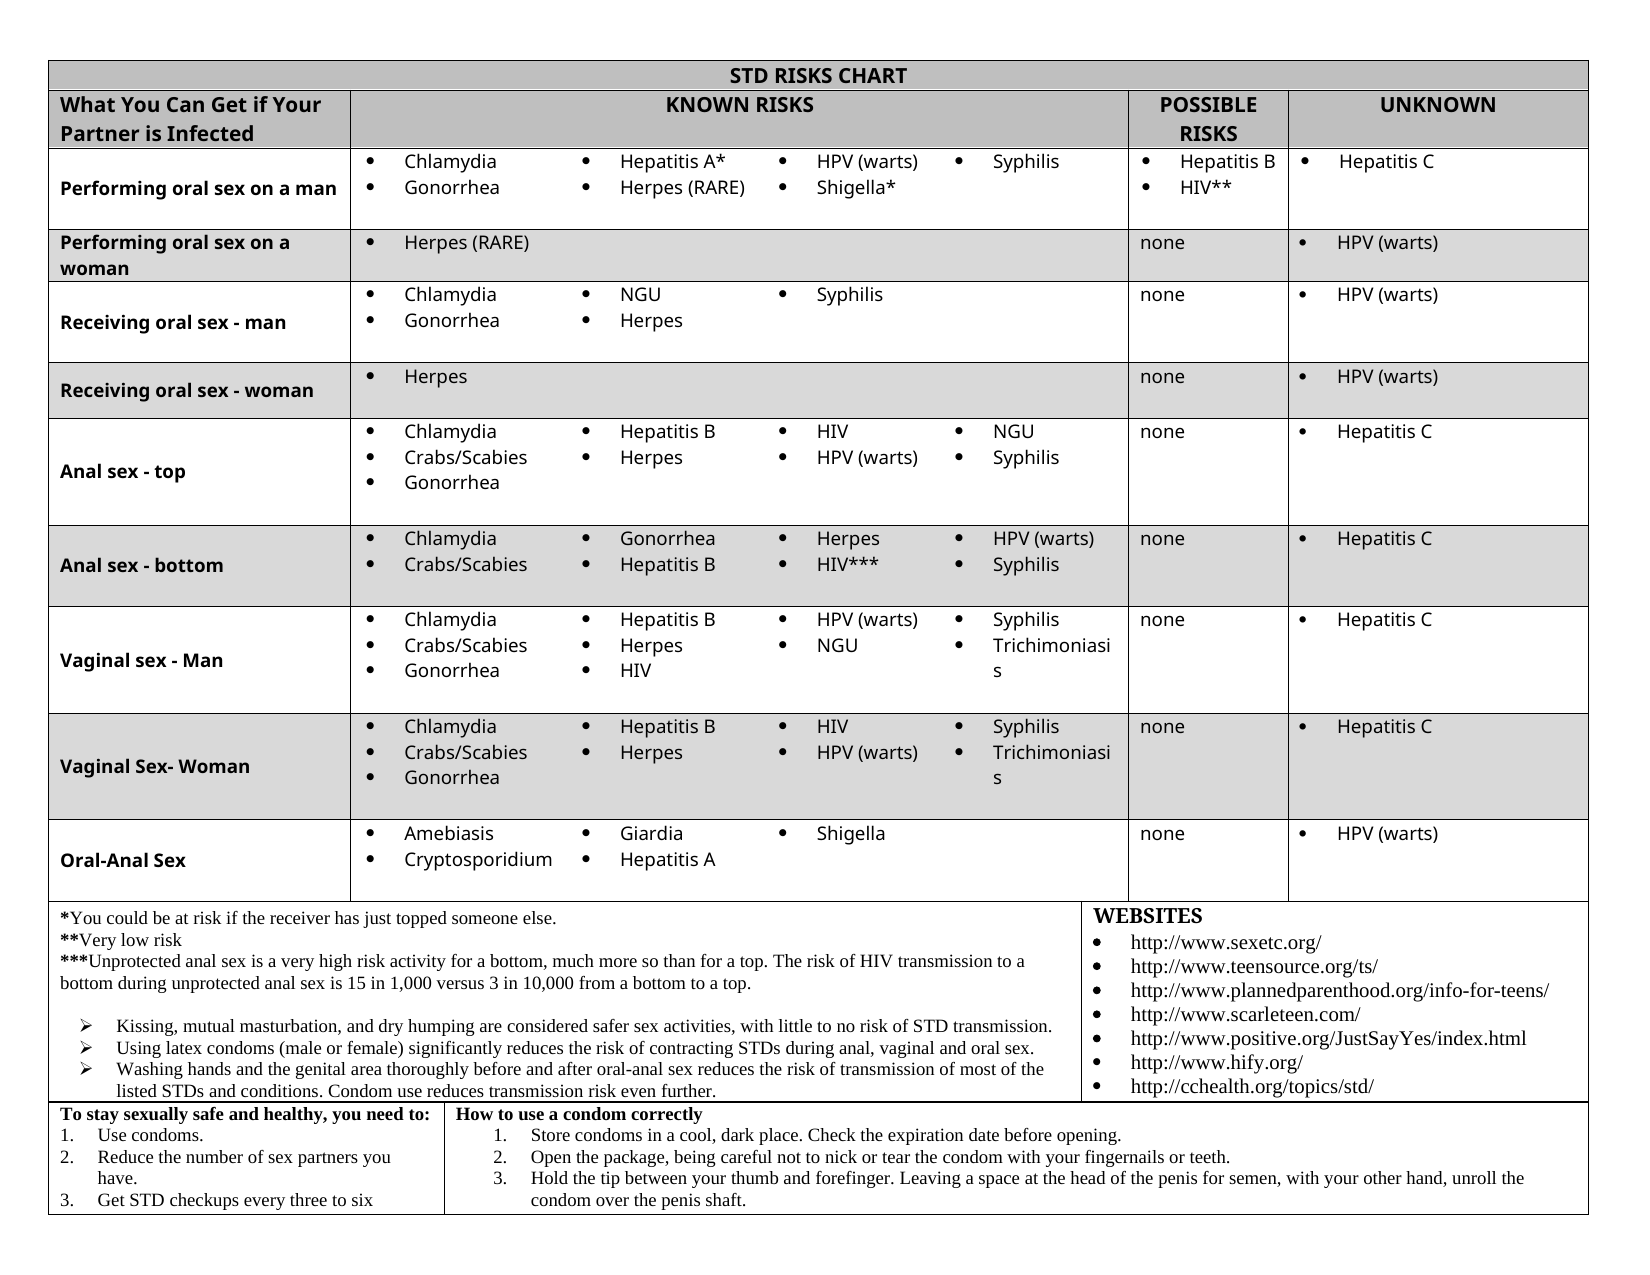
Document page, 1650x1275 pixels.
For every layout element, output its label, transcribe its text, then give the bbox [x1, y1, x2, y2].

table_cell Vaginal Sex- Woman [49, 714, 350, 819]
table_cell Syphilis Trichimoniasis [939, 607, 1128, 712]
table_cell Chlamydia Crabs/Scabies [351, 526, 566, 606]
table_cell Herpes HIV*** [763, 526, 939, 606]
table_cell Hepatitis C [1289, 714, 1588, 819]
table_cell HPV (warts) [1289, 282, 1588, 362]
table_cell Hepatitis C [1289, 149, 1588, 229]
table_cell Hepatitis C [1289, 607, 1588, 712]
table_cell WEBSITES http://www.sexetc.org/ http://www.teensource.org/ts/ http://www.plannedparenthood.org/info-for-teens/ http://www.scarleteen.com/ http://www.positive.org/JustSayYes/index.html http://www.hify.org/ http://cchealth.org/topics/std/ [1082, 902, 1588, 1101]
table_cell Chlamydia Crabs/Scabies Gonorrhea [351, 714, 566, 819]
table_cell Receiving oral sex - man [49, 282, 350, 362]
table_cell NGU Herpes [566, 282, 763, 362]
table_cell [939, 363, 1128, 418]
table_cell Hepatitis C [1289, 526, 1588, 606]
table_cell Anal sex - bottom [49, 526, 350, 606]
table_cell Gonorrhea Hepatitis B [566, 526, 763, 606]
table_cell [763, 230, 939, 281]
table_cell none [1129, 526, 1288, 606]
table_cell Herpes (RARE) [351, 230, 566, 281]
table_cell [566, 230, 763, 281]
table_cell Oral-Anal Sex [49, 820, 350, 901]
table_cell HIV HPV (warts) [763, 419, 939, 524]
table_cell HIV HPV (warts) [763, 714, 939, 819]
table_cell [566, 363, 763, 418]
table_cell none [1129, 230, 1288, 281]
table_cell HPV (warts) [1289, 820, 1588, 901]
table_header STD RISKS CHART [49, 61, 1588, 89]
table_cell Hepatitis C [1289, 419, 1588, 524]
table_cell Shigella [763, 820, 939, 901]
table_cell Hepatitis B Herpes [566, 714, 763, 819]
table_cell none [1129, 607, 1288, 712]
table_cell Anal sex - top [49, 419, 350, 524]
table_cell Herpes [351, 363, 566, 418]
table_cell What You Can Get if Your Partner is Infected [49, 91, 350, 147]
table_cell none [1129, 714, 1288, 819]
table_cell Chlamydia Crabs/Scabies Gonorrhea [351, 419, 566, 524]
table_cell none [1129, 282, 1288, 362]
table_cell HPV (warts) Shigella* [763, 149, 939, 229]
table_cell HPV (warts) Syphilis [939, 526, 1128, 606]
table_cell UNKNOWN [1289, 91, 1588, 147]
table_cell Amebiasis Cryptosporidium [351, 820, 566, 901]
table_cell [49, 1103, 444, 1214]
table_cell HPV (warts) [1289, 230, 1588, 281]
table_cell Chlamydia Crabs/Scabies Gonorrhea [351, 607, 566, 712]
table_cell HPV (warts) NGU [763, 607, 939, 712]
table_cell Hepatitis A* Herpes (RARE) [566, 149, 763, 229]
table_cell *You could be at risk if the receiver has just topped someone else. **Very low risk ***Unprotected anal sex is a very high risk activity for a bottom, much more so than for a top. The risk of HIV transmission to a bottom during unprotected anal sex is 15 in 1,000 versus 3 in 10,000 from a bottom to a top. Kissing, mutual masturbation, and dry humping are considered safer sex activities, with little to no risk of STD transmission. Using latex condoms (male or female) significantly reduces the risk of contracting STDs during anal, vaginal and oral sex. Washing hands and the genital area thoroughly before and after oral-anal sex reduces the risk of transmission of most of the listed STDs and conditions. Condom use reduces transmission risk even further. [49, 902, 1081, 1101]
table_cell Hepatitis B Herpes [566, 419, 763, 524]
table_cell NGU Syphilis [939, 419, 1128, 524]
table_cell HPV (warts) [1289, 363, 1588, 418]
table_cell Performing oral sex on a woman [49, 230, 350, 281]
table_cell Syphilis Trichimoniasis [939, 714, 1128, 819]
table_cell Syphilis [763, 282, 939, 362]
table_cell [939, 820, 1128, 901]
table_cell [445, 1103, 1588, 1214]
table_cell Chlamydia Gonorrhea [351, 149, 566, 229]
table_cell KNOWN RISKS [351, 91, 1128, 147]
table_cell [939, 282, 1128, 362]
table_cell Receiving oral sex - woman [49, 363, 350, 418]
table_cell none [1129, 419, 1288, 524]
table_cell Vaginal sex - Man [49, 607, 350, 712]
table_cell none [1129, 820, 1288, 901]
table_cell Syphilis [939, 149, 1128, 229]
table_cell Chlamydia Gonorrhea [351, 282, 566, 362]
table_cell none [1129, 363, 1288, 418]
table_cell Hepatitis B Herpes HIV [566, 607, 763, 712]
table_cell POSSIBLE RISKS [1129, 91, 1288, 147]
table_cell [763, 363, 939, 418]
table_cell [939, 230, 1128, 281]
table_cell Giardia Hepatitis A [566, 820, 763, 901]
table_cell Performing oral sex on a man [49, 149, 350, 229]
table_cell Hepatitis B HIV** [1129, 149, 1288, 229]
